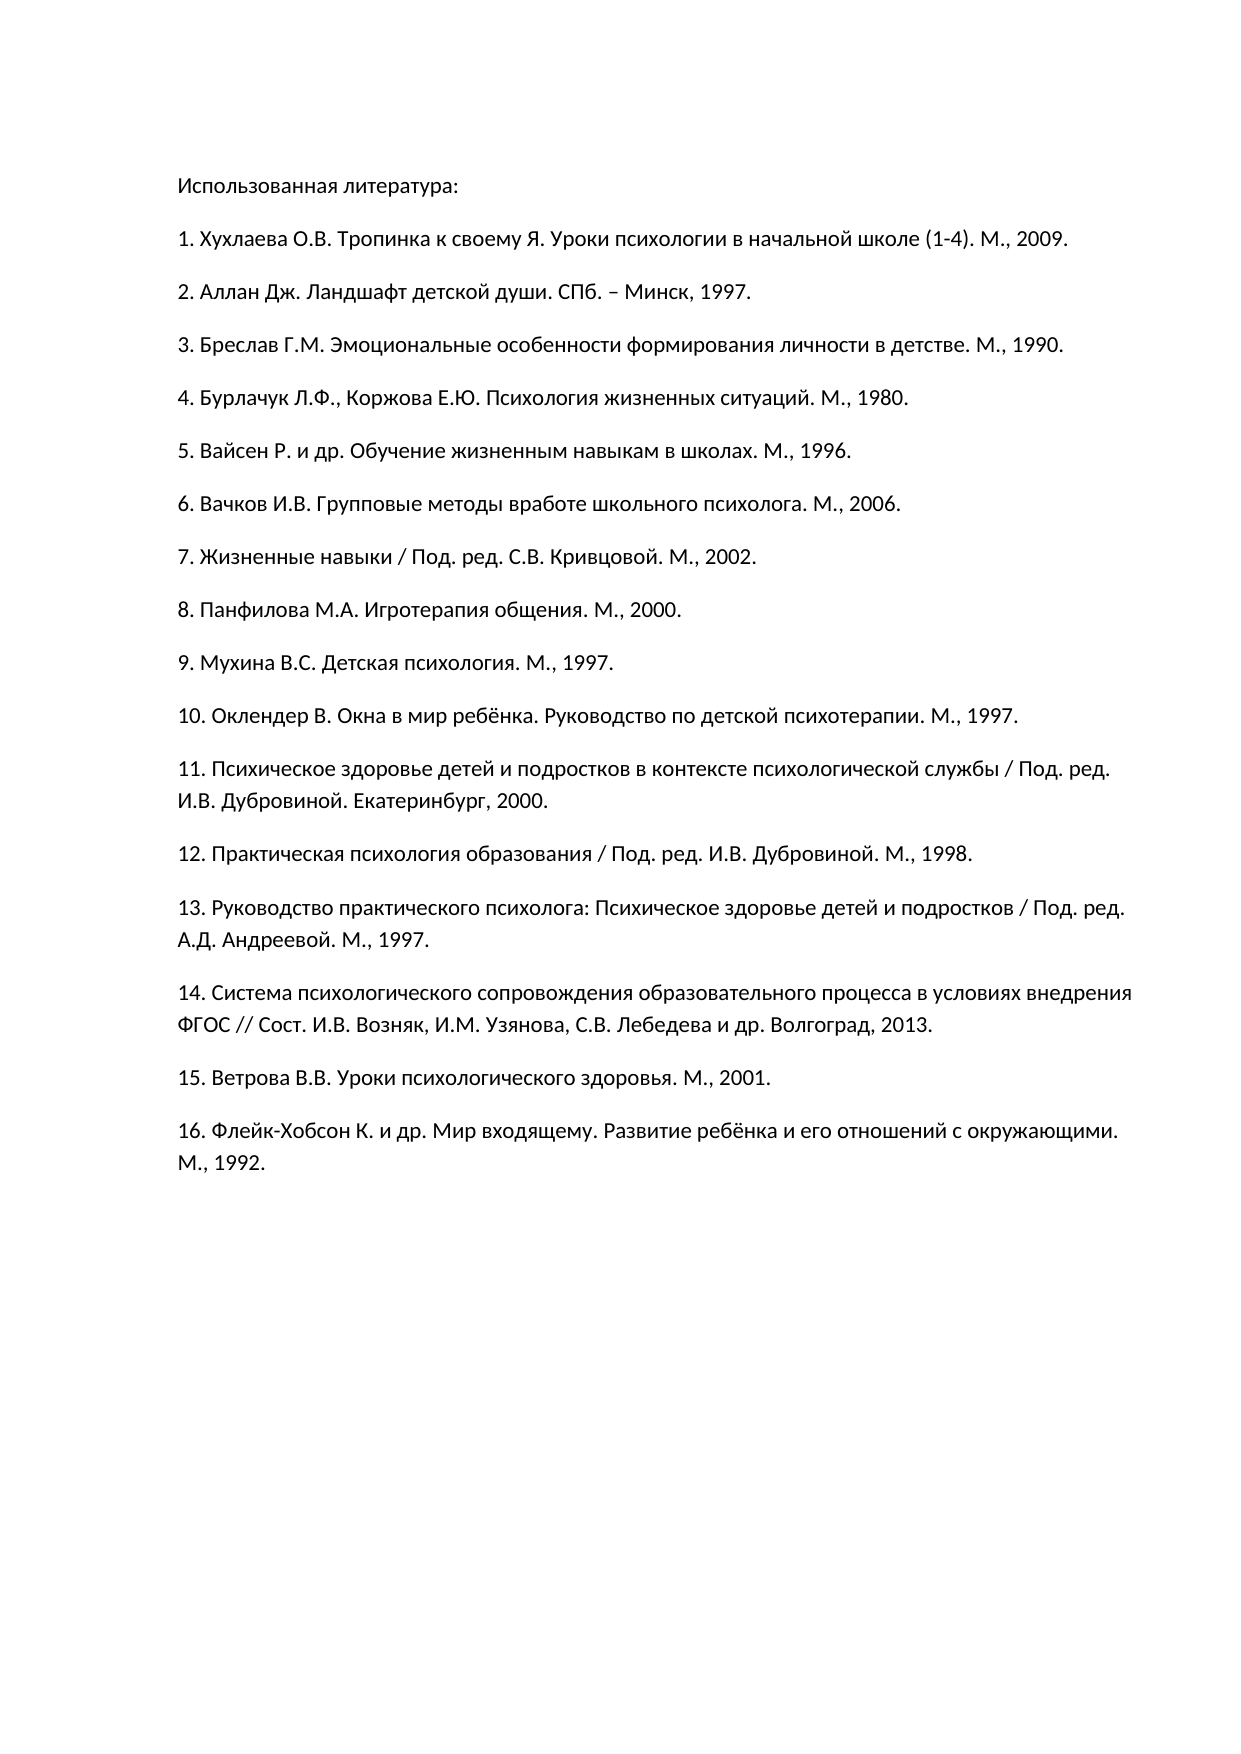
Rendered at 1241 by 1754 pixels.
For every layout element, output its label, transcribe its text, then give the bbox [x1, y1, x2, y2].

text 11. Психическое здоровье детей и подростков в контексте психологической службы / Под. ред. И.В. Дубровиной. Екатеринбург, 2000. [177, 754, 1152, 814]
text 13. Руководство практического психолога: Психическое здоровье детей и подростков / Под. ред. А.Д. Андреевой. М., 1997. [177, 893, 1152, 953]
text 9. Мухина В.С. Детская психология. М., 1997. [177, 648, 1152, 676]
text 15. Ветрова В.В. Уроки психологического здоровья. М., 2001. [177, 1063, 1152, 1091]
text 5. Вайсен Р. и др. Обучение жизненным навыкам в школах. М., 1996. [177, 436, 1152, 464]
text 2. Аллан Дж. Ландшафт детской души. СПб. – Минск, 1997. [177, 277, 1152, 305]
text 1. Хухлаева О.В. Тропинка к своему Я. Уроки психологии в начальной школе (1-4). М., 2009. [177, 224, 1152, 252]
text 16. Флейк-Хобсон К. и др. Мир входящему. Развитие ребёнка и его отношений с окружающими. М., 1992. [177, 1116, 1152, 1176]
text Использованная литература: [177, 171, 1152, 199]
text 12. Практическая психология образования / Под. ред. И.В. Дубровиной. М., 1998. [177, 839, 1152, 868]
text 7. Жизненные навыки / Под. ред. С.В. Кривцовой. М., 2002. [177, 542, 1152, 570]
text 14. Система психологического сопровождения образовательного процесса в условиях внедрения ФГОС // Сост. И.В. Возняк, И.М. Узянова, С.В. Лебедева и др. Волгоград, 2013. [177, 978, 1152, 1038]
text 6. Вачков И.В. Групповые методы вработе школьного психолога. М., 2006. [177, 489, 1152, 517]
text 3. Бреслав Г.М. Эмоциональные особенности формирования личности в детстве. М., 1990. [177, 330, 1152, 358]
text 10. Оклендер В. Окна в мир ребёнка. Руководство по детской психотерапии. М., 1997. [177, 701, 1152, 729]
text 8. Панфилова М.А. Игротерапия общения. М., 2000. [177, 595, 1152, 623]
text 4. Бурлачук Л.Ф., Коржова Е.Ю. Психология жизненных ситуаций. М., 1980. [177, 383, 1152, 411]
